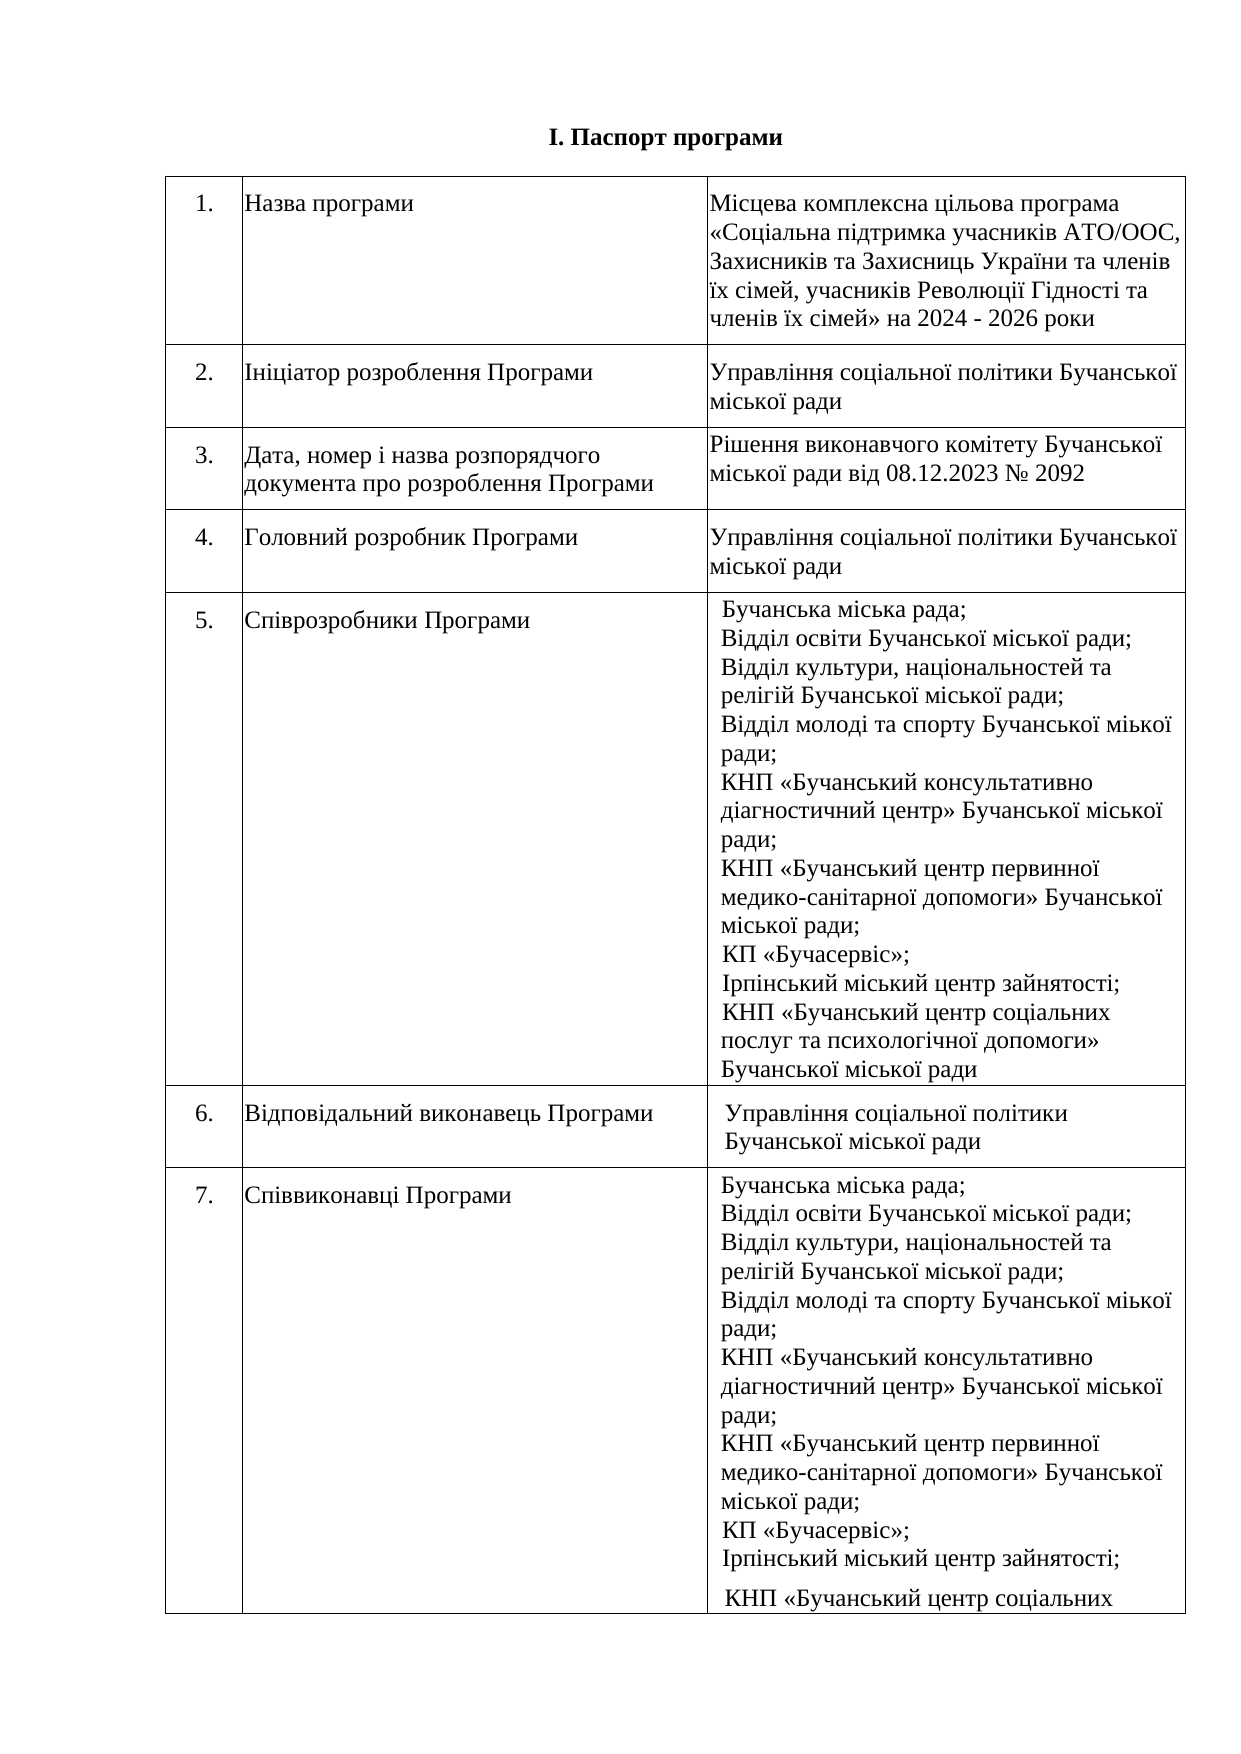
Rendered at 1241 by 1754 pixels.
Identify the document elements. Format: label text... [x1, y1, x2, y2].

table_cell 2. [166, 345, 242, 427]
table_cell Управління соціальної політики Бучанської міської ради [708, 1086, 1185, 1167]
table_cell Управління соціальної політики Бучанської міської ради [708, 345, 1185, 427]
table_cell Співрозробники Програми [243, 593, 707, 1085]
table_header Місцева комплексна цільова програма «Соціальна підтримка учасників АТО/ООС, Захисників та Захисниць України та членів їх сімей, учасників Революції Гідності та членів їх сімей» на 2024 - 2026 роки [708, 177, 1185, 344]
table_cell Дата, номер і назва розпорядчого документа про розроблення Програми [243, 428, 707, 509]
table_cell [243, 1168, 707, 1613]
table_cell Управління соціальної політики Бучанської міської ради [708, 510, 1185, 592]
table_cell Ініціатор розроблення Програми [243, 345, 707, 427]
table_cell Відповідальний виконавець Програми [243, 1086, 707, 1167]
table_header Назва програми [243, 177, 707, 344]
table_cell 6. [166, 1086, 242, 1167]
table_header 1. [166, 177, 242, 344]
table_cell 4. [166, 510, 242, 592]
table_cell Головний розробник Програми [243, 510, 707, 592]
table_cell 7. [166, 1168, 242, 1613]
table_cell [708, 1168, 1185, 1613]
text І. Паспорт програми [169, 120, 1162, 151]
table_cell Рішення виконавчого комітету Бучанської міської ради від 08.12.2023 № 2092 [708, 428, 1185, 509]
table_cell 3. [166, 428, 242, 509]
table_cell 5. [166, 593, 242, 1085]
